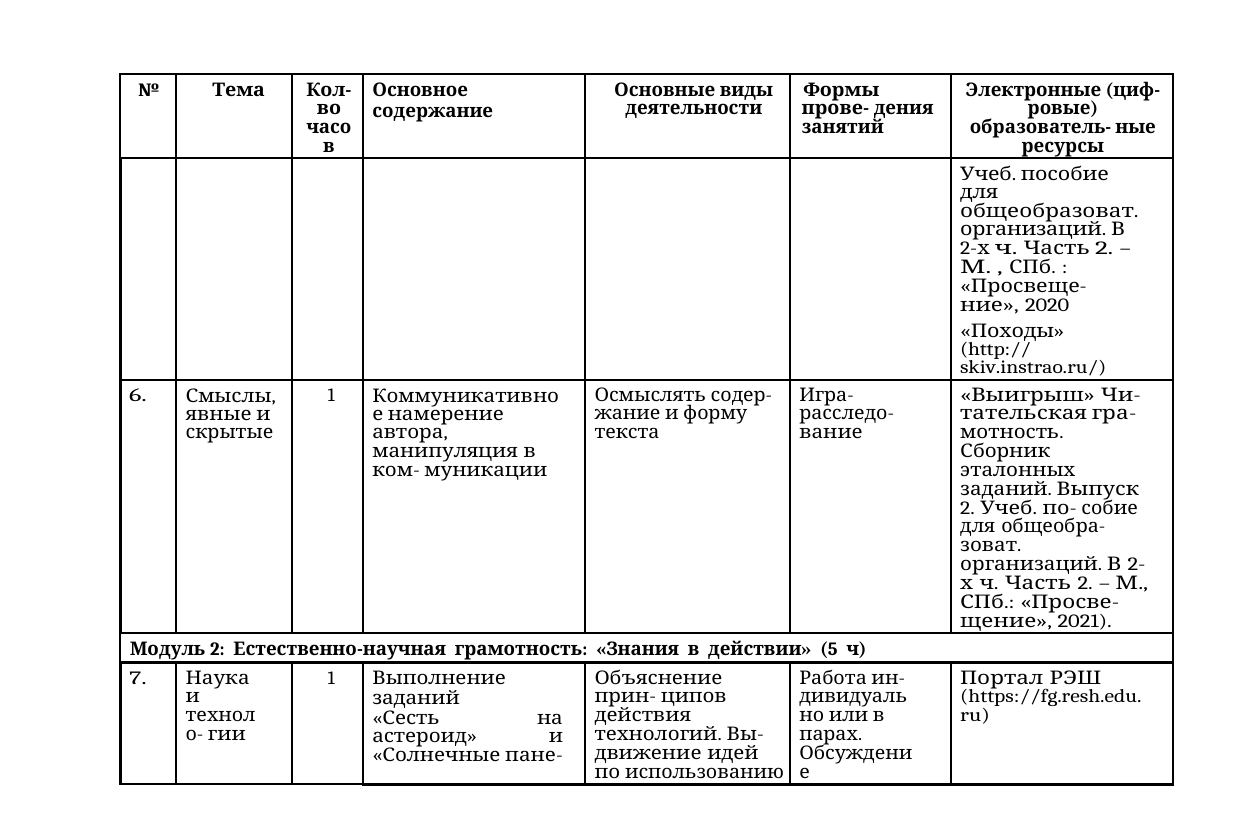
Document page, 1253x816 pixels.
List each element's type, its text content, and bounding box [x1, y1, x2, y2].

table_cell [364, 664, 584, 783]
table_cell Осмыслять содер- жание и форму текста [586, 381, 789, 632]
table_header Основные виды деятельности [586, 75, 789, 157]
table_header Формы прове- дения занятий [791, 75, 950, 157]
table_cell Коммуникативное намерение автора, манипуляция в ком- муникации [364, 381, 584, 632]
table_cell 1 [293, 381, 362, 632]
table_cell [364, 159, 584, 378]
table_cell [293, 159, 362, 378]
table_cell «Выигрыш» Чи- тательская гра- мотность. Сборник эталонных заданий. Выпуск 2. Учеб. по- собие для общеобра- зоват. организаций. В 2-х ч. Часть 2. – М., СПб.: «Просве- щение», 2021). [952, 381, 1172, 632]
table_header Кол- во часов [293, 75, 362, 157]
table_cell [791, 159, 950, 378]
table_cell [177, 159, 291, 378]
table_cell [586, 159, 789, 378]
table_cell 1 [293, 664, 362, 783]
table_cell 6. [122, 381, 175, 632]
table_header Электронные (циф- ровые) образователь- ные ресурсы [952, 75, 1172, 157]
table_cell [952, 664, 1172, 783]
table_header № [121, 75, 175, 157]
table_cell Учеб. пособие для общеобразоват. организаций. В 2-х ч. Часть 2. – М. , СПб. : «Просвеще- ние», 2020 «Походы» (http:// skiv.instrao.ru/) [952, 159, 1172, 378]
table_cell Модуль 2: Естественно-научная грамотность: «Знания в действии» (5 ч) [121, 634, 1172, 661]
table_header Основное содержание [364, 75, 584, 157]
table_cell Смыслы, явные и скрытые [177, 381, 291, 632]
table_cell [791, 664, 950, 783]
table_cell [586, 664, 789, 783]
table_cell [177, 664, 291, 783]
table_header Тема [177, 75, 291, 157]
table_cell Игра-расследо- вание [791, 381, 950, 632]
table_cell 7. [122, 664, 175, 783]
table_cell [122, 159, 175, 378]
